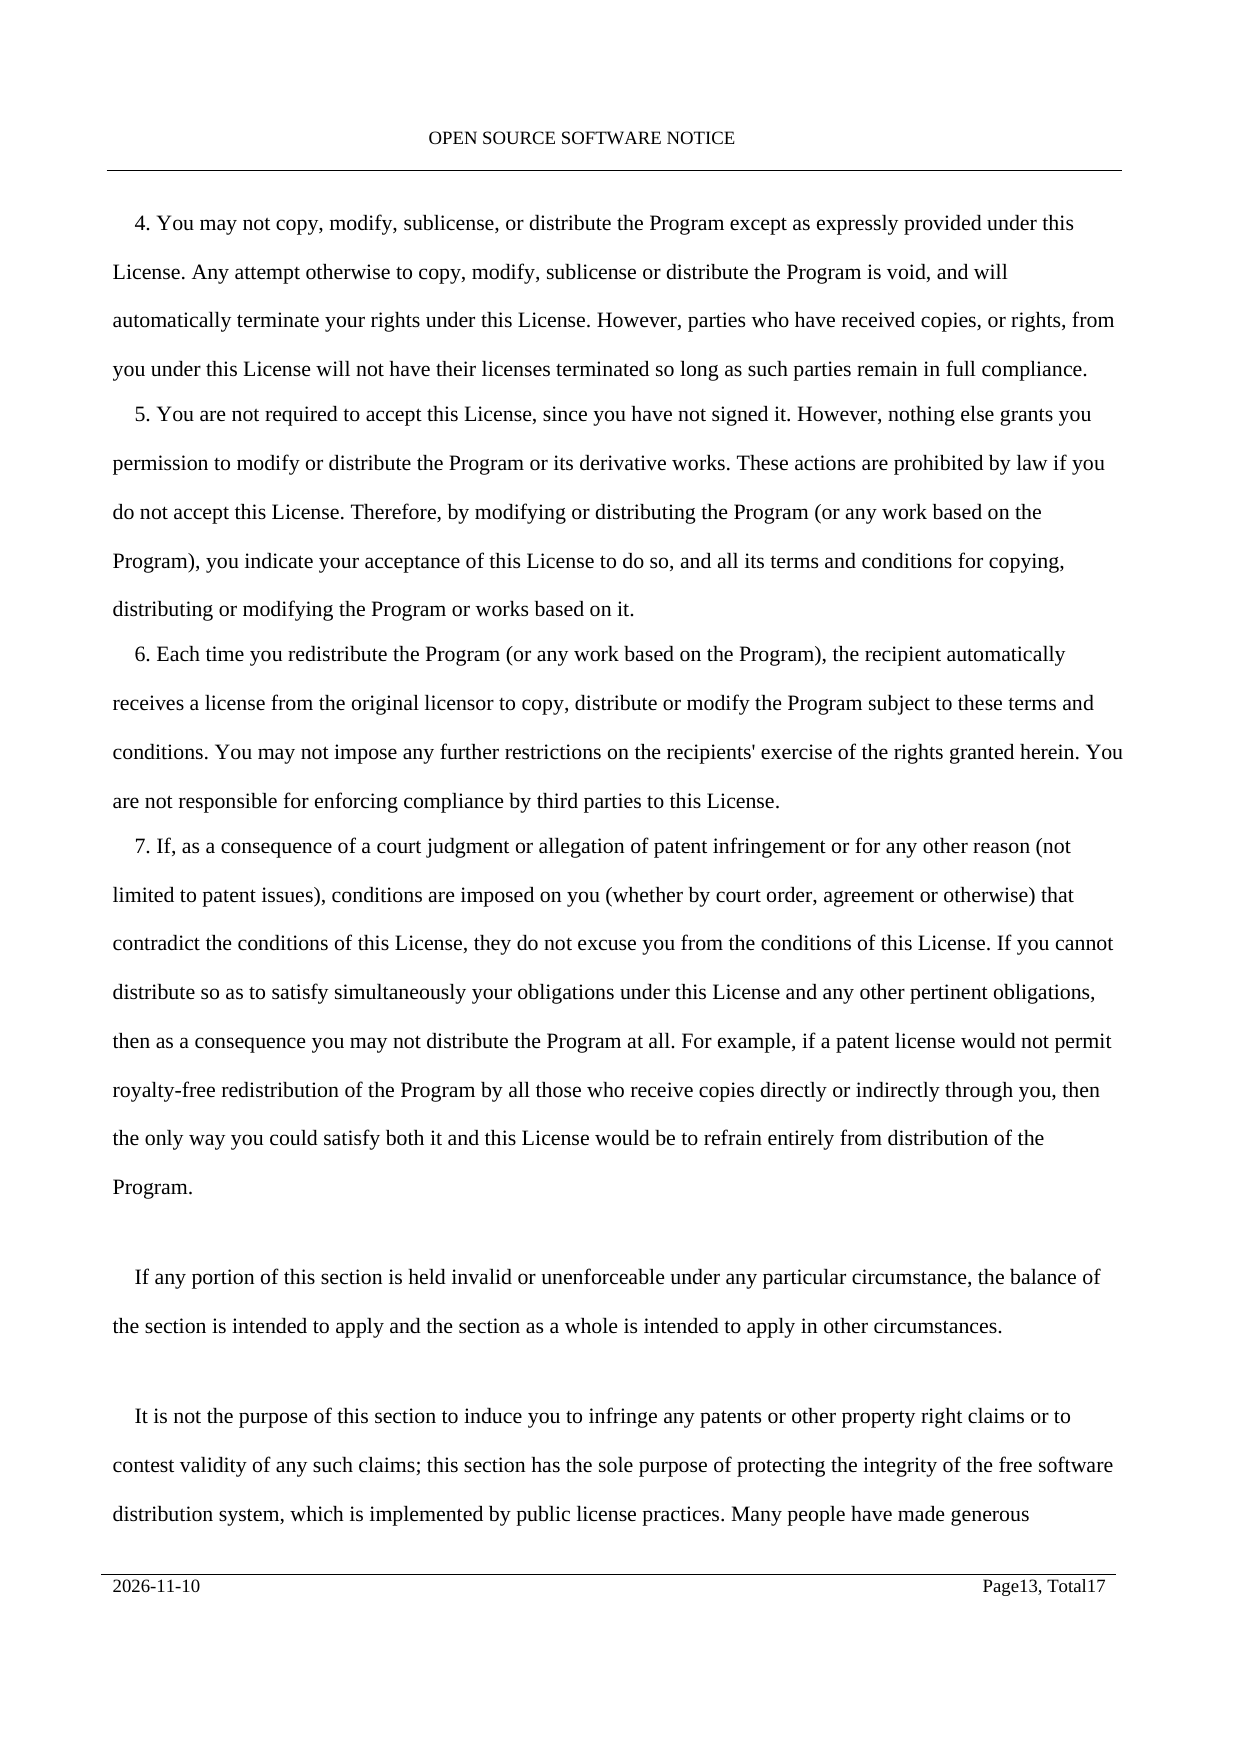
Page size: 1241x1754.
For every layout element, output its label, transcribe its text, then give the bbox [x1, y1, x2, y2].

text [112, 1399, 1128, 1529]
text 4. You may not copy, modify, sublicense, or distribute the Program except as expressly provided under this License. Any attempt otherwise to copy, modify, sublicense or distribute the Program is void, and will automatically terminate your rights under this License. However, parties who have received copies, or rights, from you under this License will not have their licenses terminated so long as such parties remain in full compliance. [112, 206, 1128, 385]
text 6. Each time you redistribute the Program (or any work based on the Program), the recipient automatically receives a license from the original licensor to copy, distribute or modify the Program subject to these terms and conditions. You may not impose any further restrictions on the recipients' exercise of the rights granted herein. You are not responsible for enforcing compliance by third parties to this License. [112, 638, 1128, 817]
text 5. You are not required to accept this License, since you have not signed it. However, nothing else grants you permission to modify or distribute the Program or its derivative works. These actions are prohibited by law if you do not accept this License. Therefore, by modifying or distributing the Program (or any work based on the Program), you indicate your acceptance of this License to do so, and all its terms and conditions for copying, distributing or modifying the Program or works based on it. [112, 398, 1128, 625]
text 7. If, as a consequence of a court judgment or allegation of patent infringement or for any other reason (not limited to patent issues), conditions are imposed on you (whether by court order, agreement or otherwise) that contradict the conditions of this License, they do not excuse you from the conditions of this License. If you cannot distribute so as to satisfy simultaneously your obligations under this License and any other pertinent obligations, then as a consequence you may not distribute the Program at all. For example, if a patent license would not permit royalty-free redistribution of the Program by all those who receive copies directly or indirectly through you, then the only way you could satisfy both it and this License would be to refrain entirely from distribution of the Program. [112, 829, 1128, 1203]
text If any portion of this section is held invalid or unenforceable under any particular circumstance, the balance of the section is intended to apply and the section as a whole is intended to apply in other circumstances. [112, 1261, 1128, 1342]
